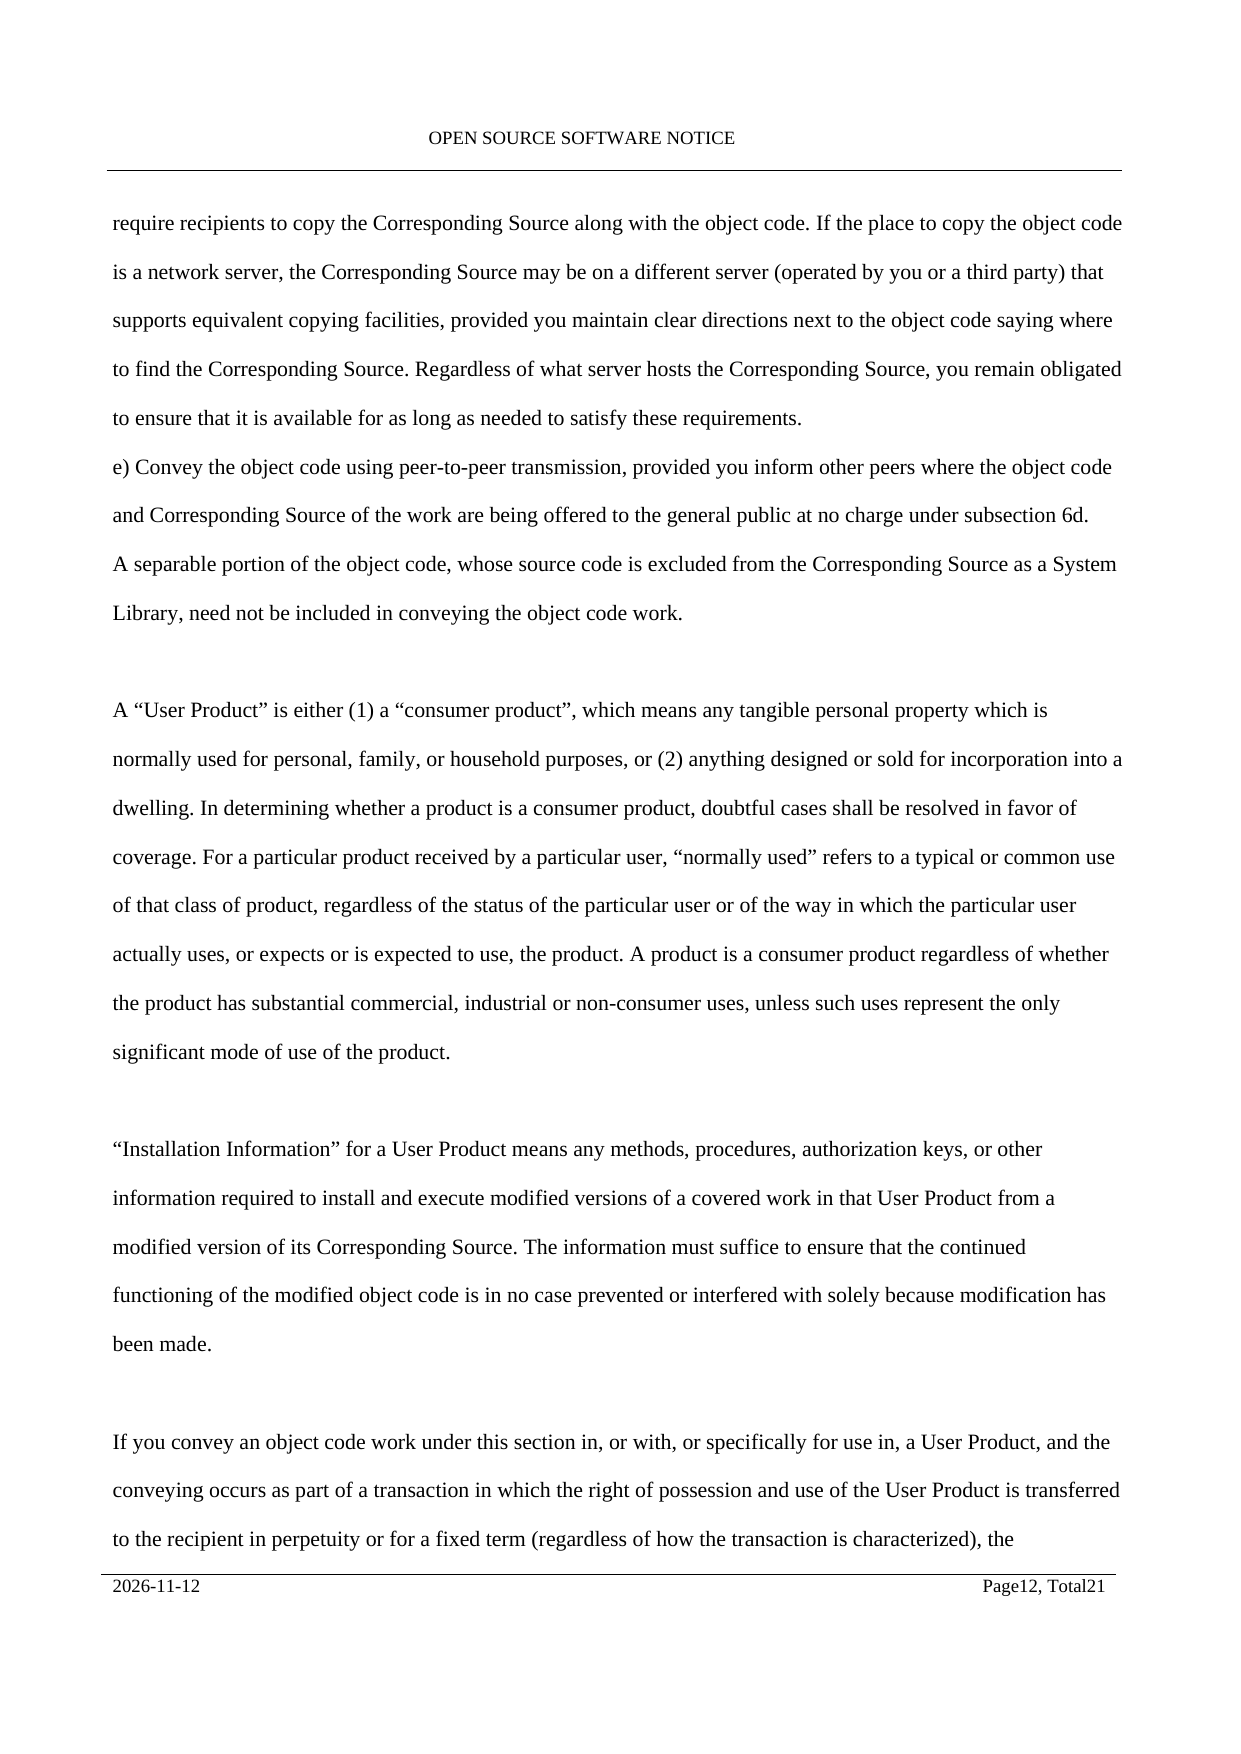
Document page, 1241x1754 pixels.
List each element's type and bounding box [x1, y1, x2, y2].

text [112, 206, 1128, 1555]
